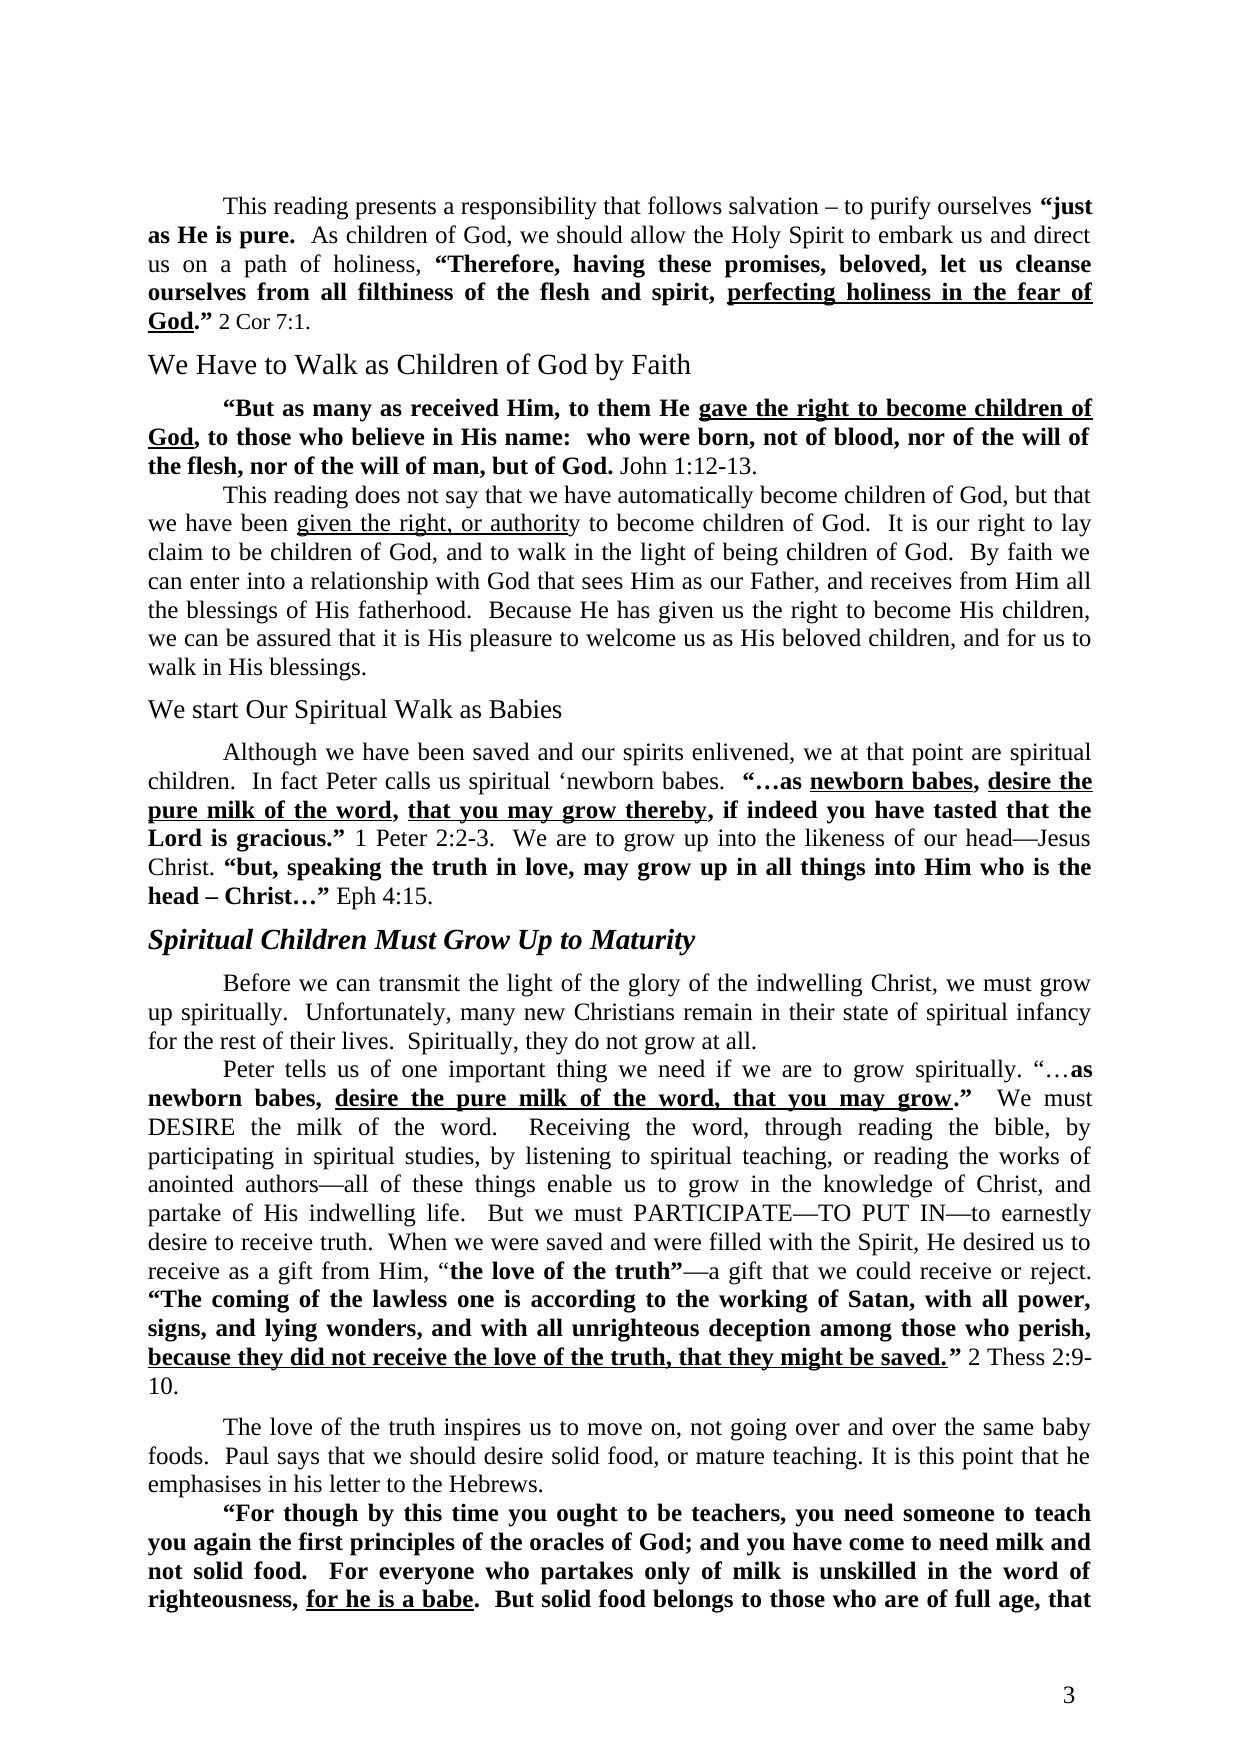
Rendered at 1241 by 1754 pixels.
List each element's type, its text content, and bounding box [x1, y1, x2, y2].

text “But as many as received Him, to them He gave the right to become children of God, to those who believe in His name: who were born, not of blood, nor of the will of the flesh, nor of the will of man, but of God. John 1:12-13. [148, 393, 1092, 480]
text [148, 1498, 1092, 1613]
text Peter tells us of one important thing we need if we are to grow spiritually. “…as newborn babes, desire the pure milk of the word, that you may grow.” We must DESIRE the milk of the word. Receiving the word, through reading the bible, by participating in spiritual studies, by listening to spiritual teaching, or reading the works of anointed authors—all of these things enable us to grow in the knowledge of Christ, and partake of His indwelling life. But we must PARTICIPATE—TO PUT IN—to earnestly desire to receive truth. When we were saved and were filled with the Spirit, He desired us to receive as a gift from Him, “the love of the truth”—a gift that we could receive or reject. “The coming of the lawless one is according to the working of Satan, with all power, signs, and lying wonders, and with all unrighteous deception among those who perish, because they did not receive the love of the truth, that they might be saved.” 2 Thess 2:9-10. [148, 1054, 1092, 1399]
text We have to walk as Children of God by Faith [148, 347, 1092, 381]
text Before we can transmit the light of the glory of the indwelling Christ, we must grow up spiritually. Unfortunately, many new Christians remain in their state of spiritual infancy for the rest of their lives. Spiritually, they do not grow at all. [148, 968, 1092, 1054]
subtitle Spiritual Children Must Grow Up to Maturity [148, 922, 1092, 956]
text The love of the truth inspires us to move on, not going over and over the same baby foods. Paul says that we should desire solid food, or mature teaching. It is this point that he emphasises in his letter to the Hebrews. [148, 1412, 1092, 1498]
text This reading does not say that we have automatically become children of God, but that we have been given the right, or authority to become children of God. It is our right to lay claim to be children of God, and to walk in the light of being children of God. By faith we can enter into a relationship with God that sees Him as our Father, and receives from Him all the blessings of His fatherhood. Because He has given us the right to become His children, we can be assured that it is His pleasure to welcome us as His beloved children, and for us to walk in His blessings. [148, 480, 1092, 681]
text We start Our Spiritual Walk as Babies [148, 693, 1092, 725]
text Although we have been saved and our spirits enlivened, we at that point are spiritual children. In fact Peter calls us spiritual ‘newborn babes. “…as newborn babes, desire the pure milk of the word, that you may grow thereby, if indeed you have tasted that the Lord is gracious.” 1 Peter 2:2-3. We are to grow up into the likeness of our head—Jesus Christ. “but, speaking the truth in love, may grow up in all things into Him who is the head – Christ…” Eph 4:15. [148, 737, 1092, 910]
text This reading presents a responsibility that follows salvation – to purify ourselves “just as He is pure. As children of God, we should allow the Holy Spirit to embark us and direct us on a path of holiness, “Therefore, having these promises, beloved, let us cleanse ourselves from all filthiness of the flesh and spirit, perfecting holiness in the fear of God.” 2 Cor 7:1. [148, 191, 1092, 335]
